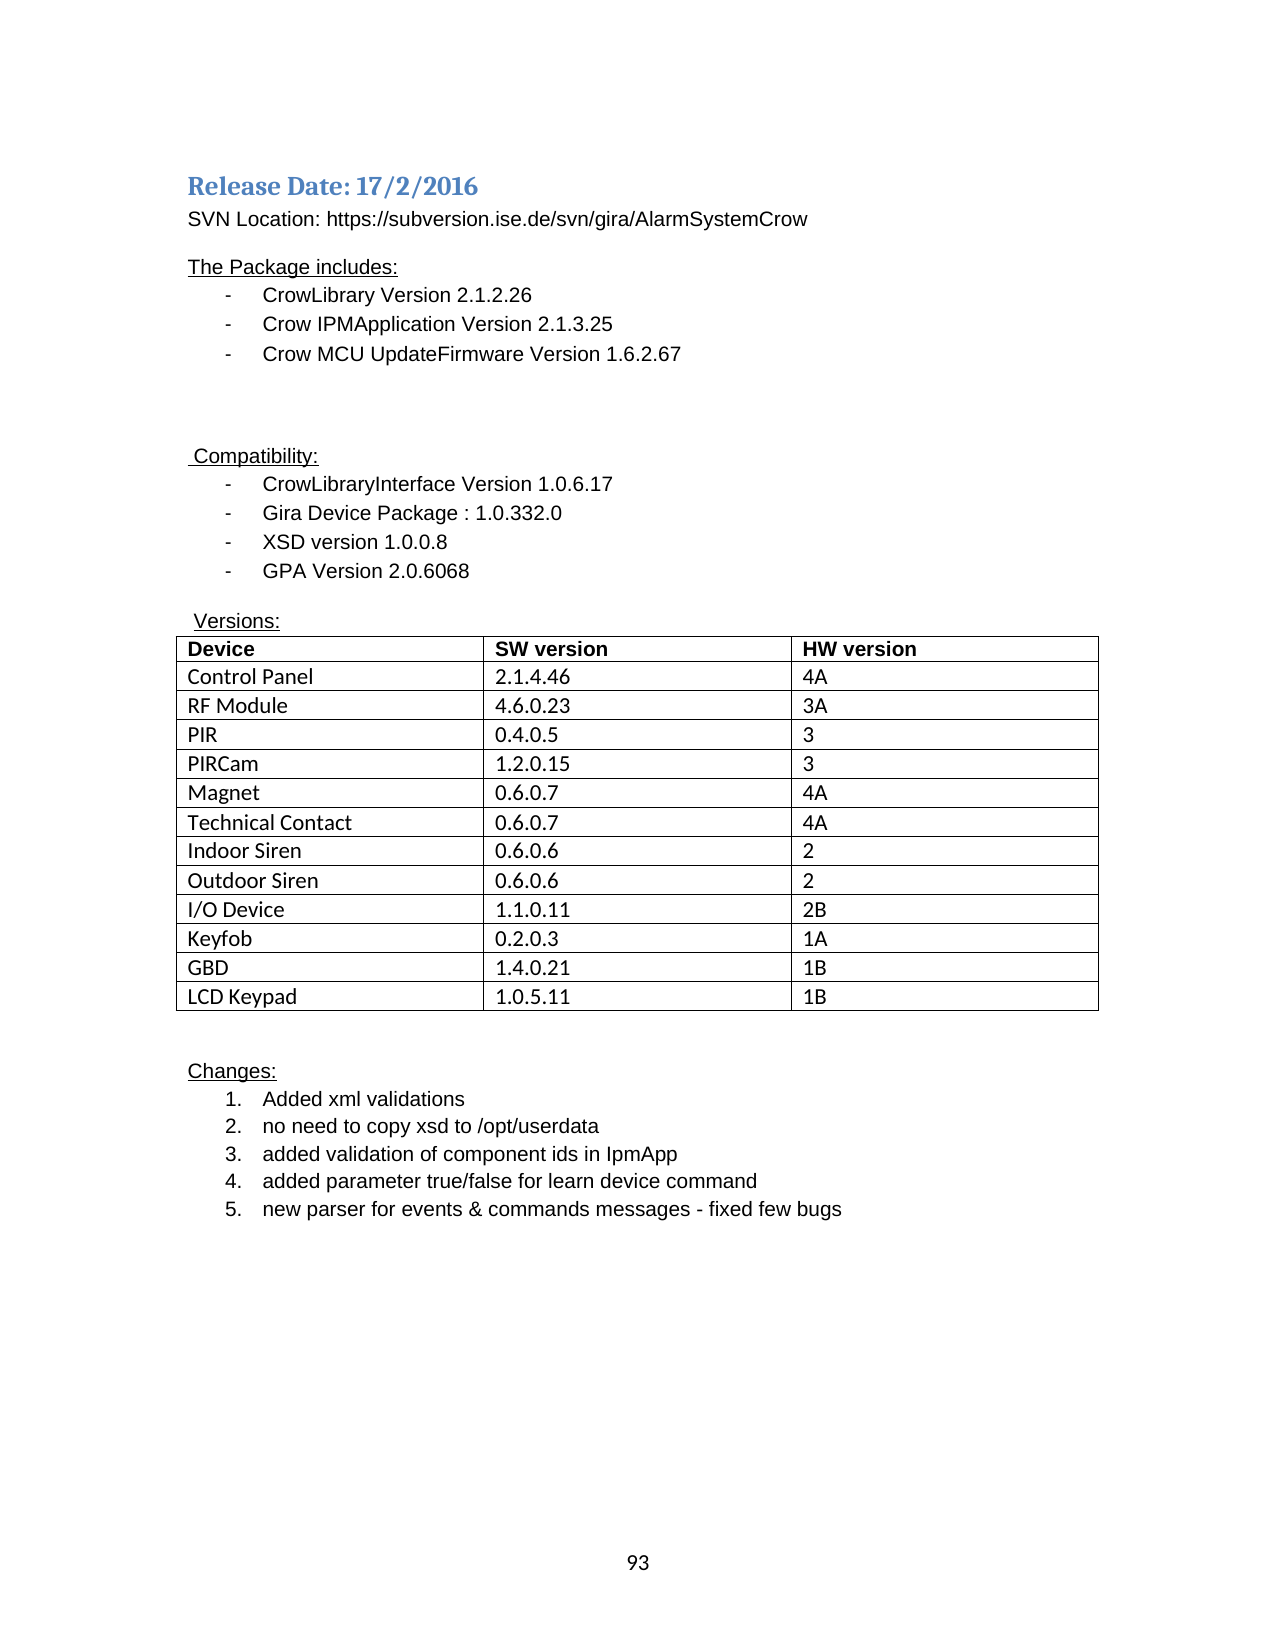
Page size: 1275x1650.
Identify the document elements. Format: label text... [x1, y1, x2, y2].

list GPA Version 2.0.6068 [225, 559, 1087, 584]
list added validation of component ids in IpmApp [225, 1142, 1087, 1166]
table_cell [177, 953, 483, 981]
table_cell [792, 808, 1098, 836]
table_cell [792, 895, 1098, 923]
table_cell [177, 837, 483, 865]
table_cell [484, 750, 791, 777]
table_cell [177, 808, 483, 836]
list CrowLibraryInterface Version 1.0.6.17 [225, 471, 1087, 497]
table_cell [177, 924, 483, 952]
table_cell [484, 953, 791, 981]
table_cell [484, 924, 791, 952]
subtitle Release Date: 17/2/2016 [187, 171, 1087, 202]
list new parser for events & commands messages - fixed few bugs [225, 1197, 1087, 1221]
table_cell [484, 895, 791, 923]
list added parameter true/false for learn device command [225, 1169, 1087, 1193]
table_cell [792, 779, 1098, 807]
text SVN Location: https://subversion.ise.de/svn/gira/AlarmSystemCrow [187, 207, 1087, 231]
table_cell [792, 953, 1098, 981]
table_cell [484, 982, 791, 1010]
list Crow IPMApplication Version 2.1.3.25 [225, 312, 1087, 337]
list Gira Device Package : 1.0.332.0 [225, 500, 1087, 526]
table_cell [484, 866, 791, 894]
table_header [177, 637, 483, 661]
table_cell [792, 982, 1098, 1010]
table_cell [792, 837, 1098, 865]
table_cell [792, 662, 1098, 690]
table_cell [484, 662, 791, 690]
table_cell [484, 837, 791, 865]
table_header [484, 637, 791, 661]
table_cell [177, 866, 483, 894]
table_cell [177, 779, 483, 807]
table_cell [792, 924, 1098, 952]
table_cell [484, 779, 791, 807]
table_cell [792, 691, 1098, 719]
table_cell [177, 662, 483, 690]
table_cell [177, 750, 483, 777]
text Versions: [187, 609, 1087, 633]
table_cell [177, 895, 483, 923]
list Added xml validations [225, 1087, 1087, 1111]
list XSD version 1.0.0.8 [225, 529, 1087, 555]
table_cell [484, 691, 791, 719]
text Compatibility: [187, 444, 1087, 468]
text Changes: [187, 1059, 1087, 1083]
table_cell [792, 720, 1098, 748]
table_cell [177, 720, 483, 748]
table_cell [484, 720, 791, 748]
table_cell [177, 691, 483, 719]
list CrowLibrary Version 2.1.2.26 [225, 282, 1087, 308]
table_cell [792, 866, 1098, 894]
list no need to copy xsd to /opt/userdata [225, 1114, 1087, 1138]
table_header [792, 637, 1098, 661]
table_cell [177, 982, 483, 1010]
text The Package includes: [187, 255, 1087, 279]
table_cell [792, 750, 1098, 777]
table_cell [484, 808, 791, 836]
list Crow MCU UpdateFirmware Version 1.6.2.67 [225, 341, 1087, 366]
